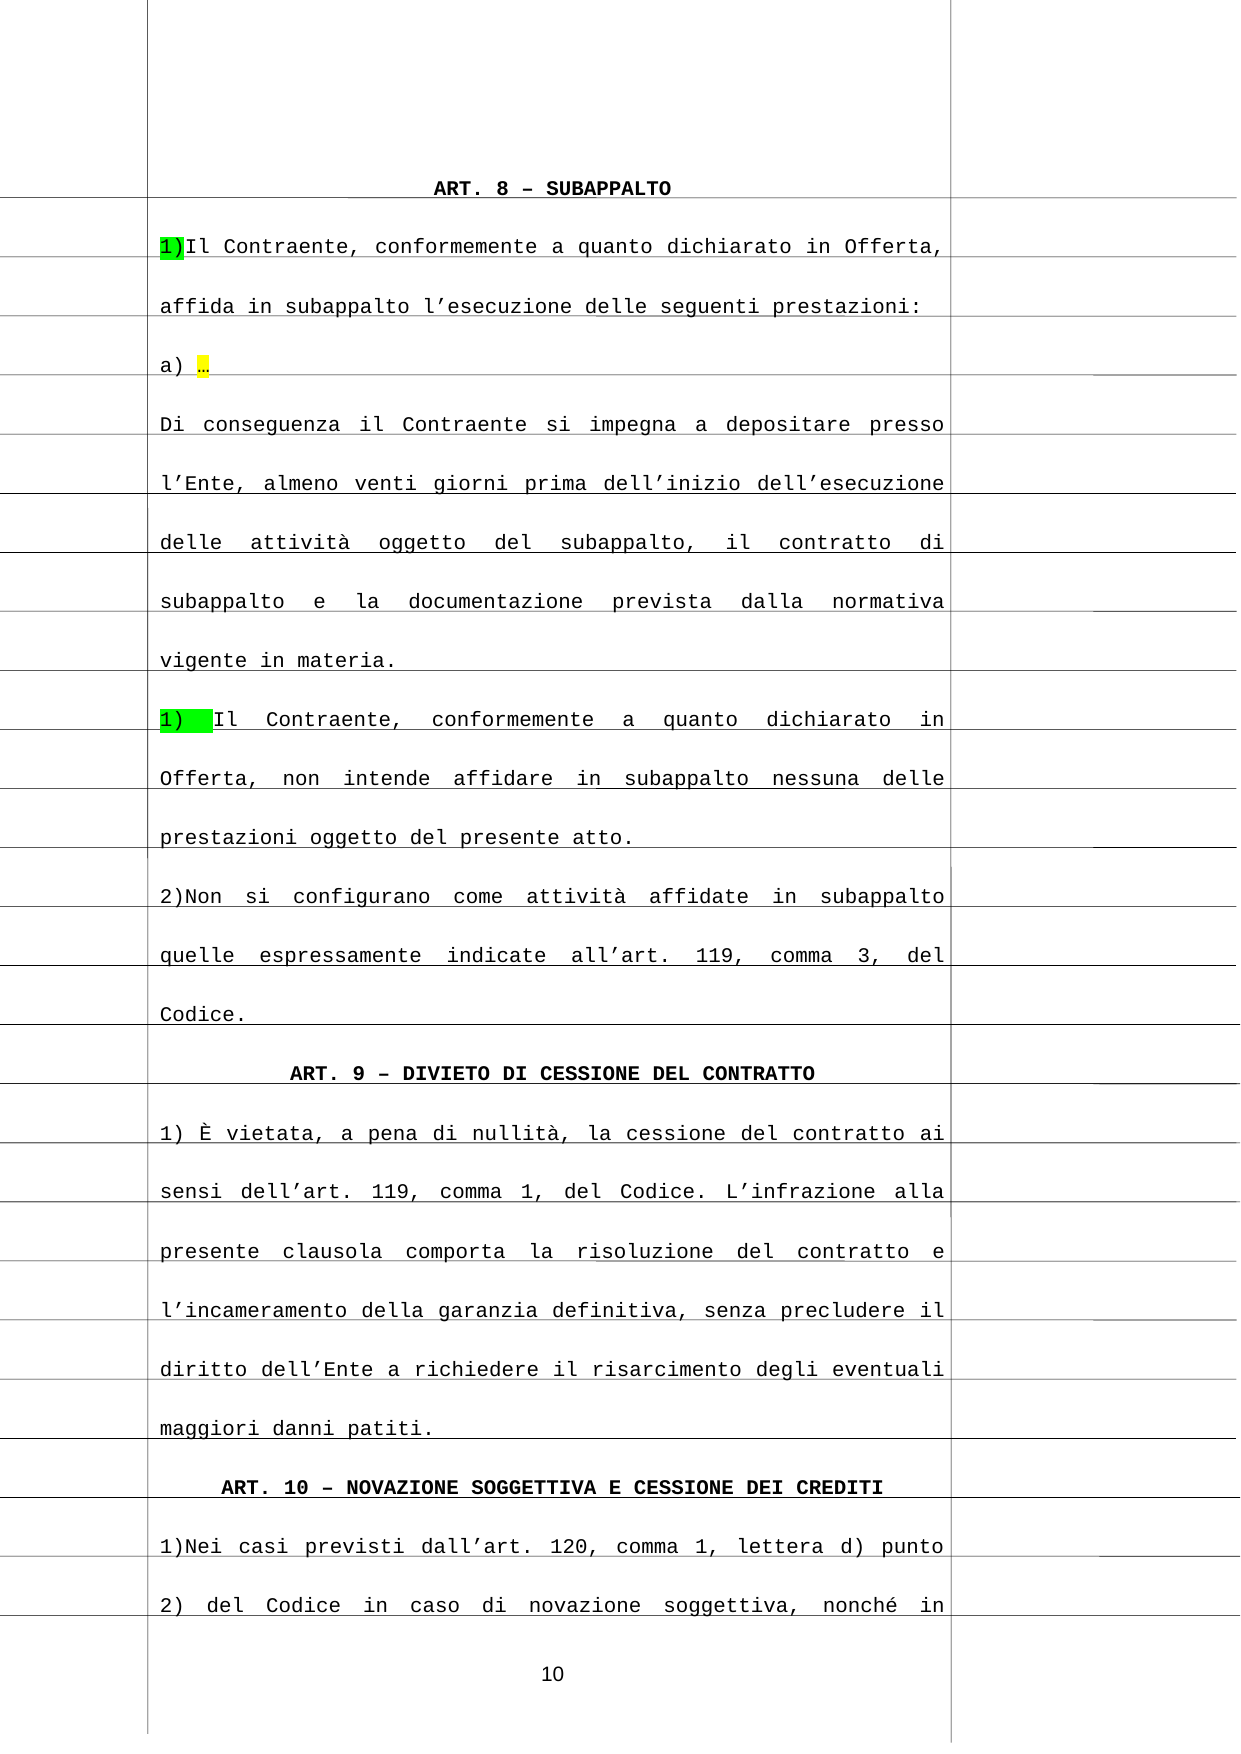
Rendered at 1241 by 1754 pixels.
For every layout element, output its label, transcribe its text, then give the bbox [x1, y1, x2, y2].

list 1)Il Contraente, conformemente a quanto dichiarato in Offerta, affida in subappalto l’esecuzione delle seguenti prestazioni: [159, 207, 945, 325]
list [159, 1506, 945, 1624]
text 1) Il Contraente, conformemente a quanto dichiarato in Offerta, non intende affidare in subappalto nessuna delle prestazioni oggetto del presente atto. [159, 679, 945, 856]
list ART. 10 – NOVAZIONE SOGGETTIVA E CESSIONE DEI CREDITI [159, 1447, 945, 1506]
list a) … [159, 325, 945, 384]
subtitle ART. 9 – DIVIETO DI CESSIONE DEL CONTRATTO [159, 1034, 945, 1093]
list 1) È vietata, a pena di nullità, la cessione del contratto ai sensi dell’art. 119, comma 1, del Codice. L’infrazione alla presente clausola comporta la risoluzione del contratto e l’incameramento della garanzia definitiva, senza precludere il diritto dell’Ente a richiedere il risarcimento degli eventuali maggiori danni patiti. [159, 1093, 945, 1447]
text 2)Non si configurano come attività affidate in subappalto quelle espressamente indicate all’art. 119, comma 3, del Codice. [159, 856, 945, 1034]
subtitle ART. 8 – SUBAPPALTO [159, 148, 945, 207]
list Di conseguenza il Contraente si impegna a depositare presso l’Ente, almeno venti giorni prima dell’inizio dell’esecuzione delle attività oggetto del subappalto, il contratto di subappalto e la documentazione prevista dalla normativa vigente in materia. [159, 384, 945, 679]
